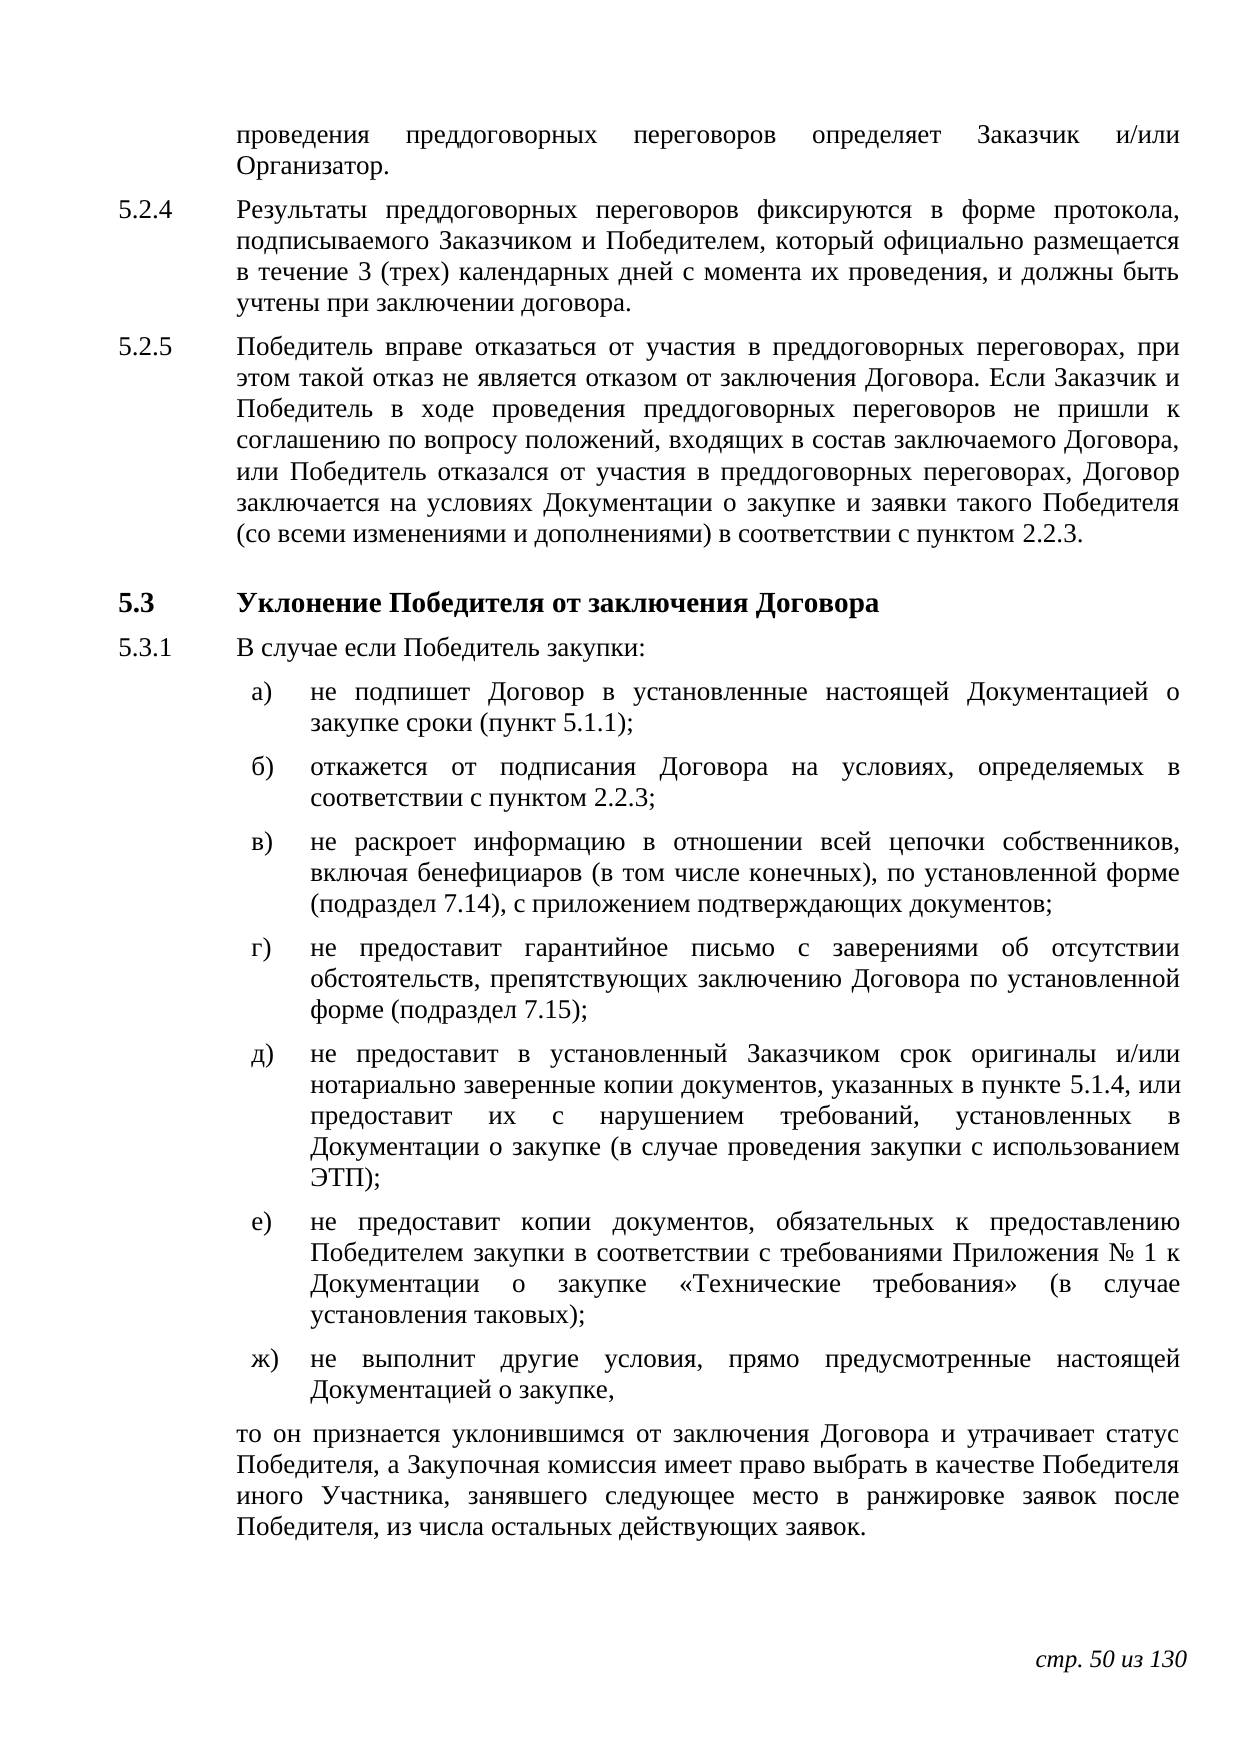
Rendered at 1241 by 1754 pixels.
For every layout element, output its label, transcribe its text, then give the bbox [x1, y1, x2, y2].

text Результаты преддоговорных переговоров фиксируются в форме протокола, подписываемого Заказчиком и Победителем, который официально размещается в течение 3 (трех) календарных дней с момента их проведения, и должны быть учтены при заключении договора. [118, 193, 1181, 317]
text не предоставит гарантийное письмо с заверениями об отсутствии обстоятельств, препятствующих заключению Договора по установленной форме (подраздел 7.15); [251, 931, 1181, 1024]
text не раскроет информацию в отношении всей цепочки собственников, включая бенефициаров (в том числе конечных), по установленной форме (подраздел 7.14), с приложением подтверждающих документов; [251, 825, 1181, 918]
text Победитель вправе отказаться от участия в преддоговорных переговорах, при этом такой отказ не является отказом от заключения Договора. Если Заказчик и Победитель в ходе проведения преддоговорных переговоров не пришли к соглашению по вопросу положений, входящих в состав заключаемого Договора, или Победитель отказался от участия в преддоговорных переговорах, Договор заключается на условиях Документации о закупке и заявки такого Победителя (со всеми изменениями и дополнениями) в соответствии с пунктом 2.2.3. [118, 330, 1181, 548]
text то он признается уклонившимся от заключения Договора и утрачивает статус Победителя, а Закупочная комиссия имеет право выбрать в качестве Победителя иного Участника, занявшего следующее место в ранжировке заявок после Победителя, из числа остальных действующих заявок. [236, 1417, 1181, 1541]
text не выполнит другие условия, прямо предусмотренные настоящей Документацией о закупке, [251, 1342, 1181, 1404]
text не предоставит в установленный Заказчиком срок оригиналы и/или нотариально заверенные копии документов, указанных в пункте 5.1.4, или предоставит их с нарушением требований, установленных в Документации о закупке (в случае проведения закупки с использованием ЭТП); [251, 1037, 1181, 1192]
text не подпишет Договор в установленные настоящей Документацией о закупке сроки (пункт 5.1.1); [251, 675, 1181, 737]
text откажется от подписания Договора на условиях, определяемых в соответствии с пунктом 2.2.3; [251, 750, 1181, 812]
subtitle Уклонение Победителя от заключения Договора [118, 586, 1181, 619]
text не предоставит копии документов, обязательных к предоставлению Победителем закупки в соответствии с требованиями Приложения № 1 к Документации о закупке «Технические требования» (в случае установления таковых); [251, 1205, 1181, 1329]
text В случае если Победитель закупки: [118, 632, 1181, 663]
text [118, 118, 1181, 180]
